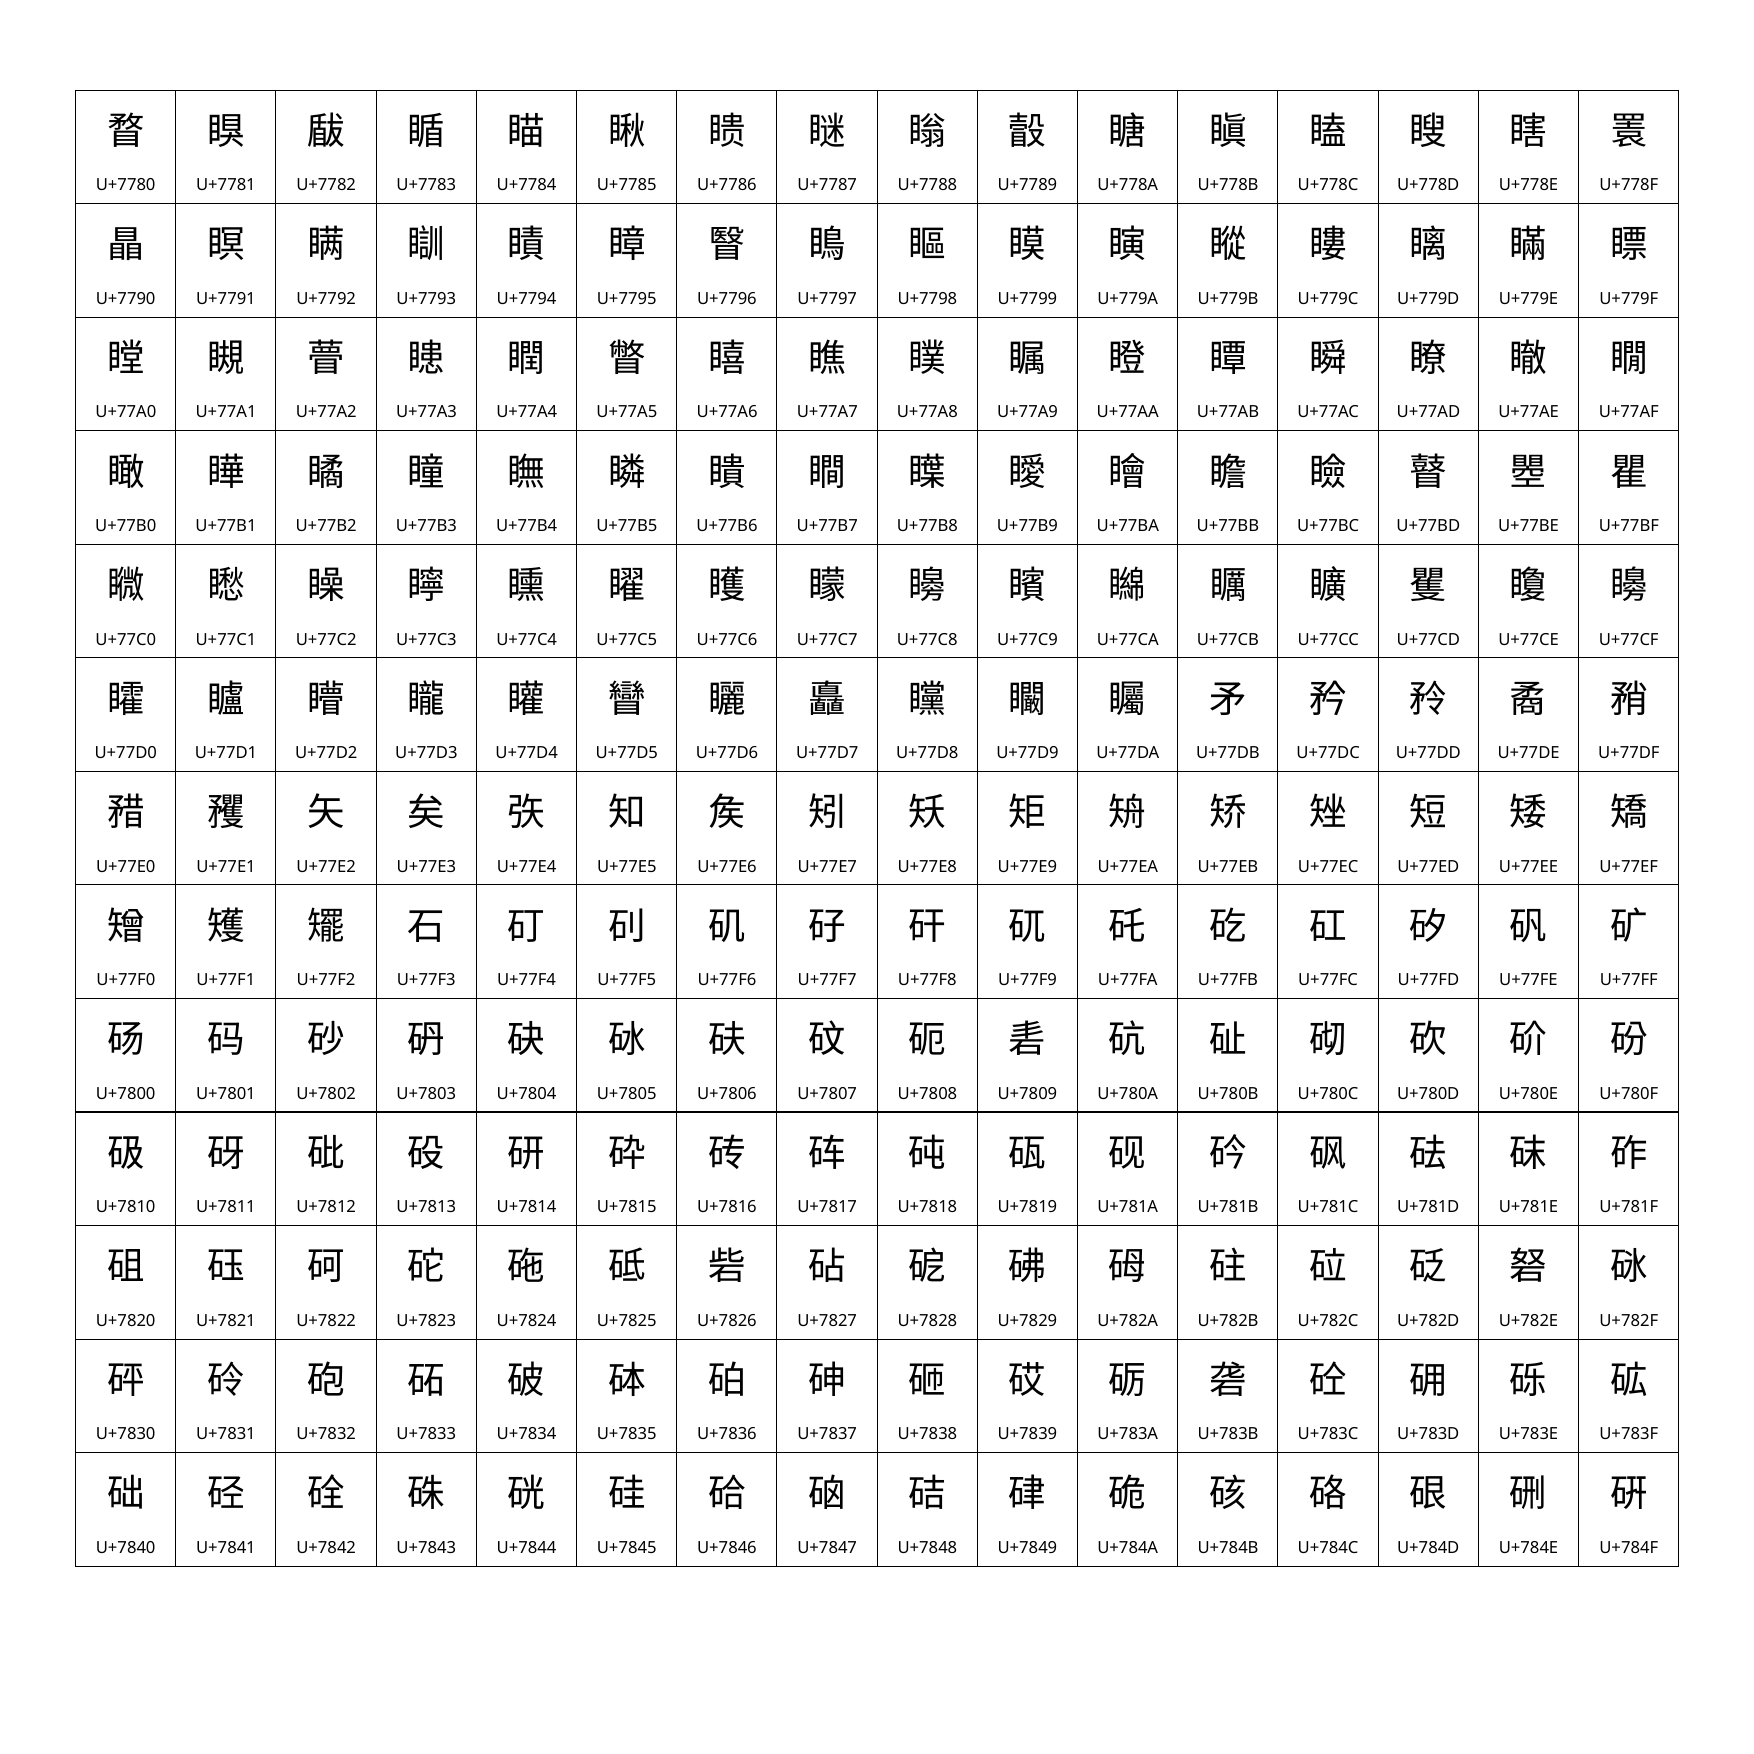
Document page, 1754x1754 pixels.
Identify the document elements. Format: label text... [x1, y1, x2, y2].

table_cell 矱 U+77F1 [176, 885, 275, 998]
table_cell 破 U+7834 [477, 1340, 576, 1452]
table_cell 硈 U+7848 [878, 1453, 977, 1566]
table_cell 矂 U+77C2 [276, 545, 376, 657]
table_cell 矚 U+77DA [1078, 658, 1177, 771]
table_cell 矷 U+77F7 [777, 885, 877, 998]
table_cell 硂 U+7842 [276, 1453, 376, 1566]
table_cell 矆 U+77C6 [677, 545, 776, 657]
table_cell 瞕 U+7795 [577, 204, 676, 317]
table_cell 砺 U+783A [1078, 1340, 1177, 1452]
table_cell 矹 U+77F9 [978, 885, 1077, 998]
table_cell 砹 U+7839 [978, 1340, 1077, 1452]
table_cell 矠 U+77E0 [76, 772, 175, 884]
table_cell 硆 U+7846 [677, 1453, 776, 1566]
table_cell 砇 U+7807 [777, 999, 877, 1111]
table_cell 砿 U+783F [1579, 1340, 1678, 1452]
table_cell 矰 U+77F0 [76, 885, 175, 998]
table_cell 瞤 U+77A4 [477, 318, 576, 430]
table_cell 砰 U+7830 [76, 1340, 175, 1452]
table_cell 矡 U+77E1 [176, 772, 275, 884]
table_cell 瞭 U+77AD [1379, 318, 1478, 430]
table_cell 硏 U+784F [1579, 1453, 1678, 1566]
table_cell 砏 U+780F [1579, 999, 1678, 1111]
table_cell 瞷 U+77B7 [777, 431, 877, 544]
table_cell 矨 U+77E8 [878, 772, 977, 884]
table_cell 矵 U+77F5 [577, 885, 676, 998]
table_cell 瞇 U+7787 [777, 91, 877, 203]
table_cell 砷 U+7837 [777, 1340, 877, 1452]
table_cell 硎 U+784E [1479, 1453, 1578, 1566]
table_cell 短 U+77ED [1379, 772, 1478, 884]
table_cell 石 U+77F3 [377, 885, 476, 998]
table_cell 砸 U+7838 [878, 1340, 977, 1452]
table_cell 砗 U+7817 [777, 1113, 877, 1225]
table_cell 瞮 U+77AE [1479, 318, 1578, 430]
table_cell 硋 U+784B [1178, 1453, 1277, 1566]
table_cell 瞰 U+77B0 [76, 431, 175, 544]
table_cell 瞛 U+779B [1178, 204, 1277, 317]
table_cell 砓 U+7813 [377, 1113, 476, 1225]
table_cell 瞨 U+77A8 [878, 318, 977, 430]
table_cell 矮 U+77EE [1479, 772, 1578, 884]
table_cell 瞳 U+77B3 [377, 431, 476, 544]
table_cell 矗 U+77D7 [777, 658, 877, 771]
table_cell 矬 U+77EC [1278, 772, 1378, 884]
table_cell 矃 U+77C3 [377, 545, 476, 657]
table_cell 矞 U+77DE [1479, 658, 1578, 771]
table_cell 矉 U+77C9 [978, 545, 1077, 657]
table_cell 瞓 U+7793 [377, 204, 476, 317]
table_cell 瞃 U+7783 [377, 91, 476, 203]
table_cell 硃 U+7843 [377, 1453, 476, 1566]
table_cell 硁 U+7841 [176, 1453, 275, 1566]
table_cell 瞴 U+77B4 [477, 431, 576, 544]
table_cell 矕 U+77D5 [577, 658, 676, 771]
table_cell 矍 U+77CD [1379, 545, 1478, 657]
table_cell 矢 U+77E2 [276, 772, 376, 884]
table_cell 矇 U+77C7 [777, 545, 877, 657]
table_cell 瞱 U+77B1 [176, 431, 275, 544]
table_cell 砆 U+7806 [677, 999, 776, 1111]
table_cell 研 U+7814 [477, 1113, 576, 1225]
table_cell 矌 U+77CC [1278, 545, 1378, 657]
table_cell 瞁 U+7781 [176, 91, 275, 203]
table_cell 矐 U+77D0 [76, 658, 175, 771]
table_cell 瞎 U+778E [1479, 91, 1578, 203]
table_cell 砃 U+7803 [377, 999, 476, 1111]
table_cell 砀 U+7800 [76, 999, 175, 1111]
table_cell 矋 U+77CB [1178, 545, 1277, 657]
table_cell 砐 U+7810 [76, 1113, 175, 1225]
table_cell 砼 U+783C [1278, 1340, 1378, 1452]
table_cell 砱 U+7831 [176, 1340, 275, 1452]
table_cell 瞧 U+77A7 [777, 318, 877, 430]
table_cell 瞾 U+77BE [1479, 431, 1578, 544]
table_cell 砂 U+7802 [276, 999, 376, 1111]
table_cell 矀 U+77C0 [76, 545, 175, 657]
table_cell 砚 U+781A [1078, 1113, 1177, 1225]
table_cell 砝 U+781D [1379, 1113, 1478, 1225]
table_cell 瞯 U+77AF [1579, 318, 1678, 430]
table_cell 砘 U+7818 [878, 1113, 977, 1225]
table_cell 矸 U+77F8 [878, 885, 977, 998]
table_cell 硉 U+7849 [978, 1453, 1077, 1566]
table_cell 砕 U+7815 [577, 1113, 676, 1225]
table_cell 瞑 U+7791 [176, 204, 275, 317]
table_cell 矯 U+77EF [1579, 772, 1678, 884]
table_cell 砑 U+7811 [176, 1113, 275, 1225]
table_cell 瞩 U+77A9 [978, 318, 1077, 430]
table_cell 瞞 U+779E [1479, 204, 1578, 317]
table_cell 砖 U+7816 [677, 1113, 776, 1225]
table_cell 砪 U+782A [1078, 1226, 1177, 1338]
table_cell 矖 U+77D6 [677, 658, 776, 771]
table_cell 砩 U+7829 [978, 1226, 1077, 1338]
table_cell 矙 U+77D9 [978, 658, 1077, 771]
table_cell 矾 U+77FE [1479, 885, 1578, 998]
table_cell 硄 U+7844 [477, 1453, 576, 1566]
table_cell 瞗 U+7797 [777, 204, 877, 317]
table_cell 瞵 U+77B5 [577, 431, 676, 544]
table_cell 砶 U+7836 [677, 1340, 776, 1452]
table_cell 瞹 U+77B9 [978, 431, 1077, 544]
table_cell 砌 U+780C [1278, 999, 1378, 1111]
table_cell 矔 U+77D4 [477, 658, 576, 771]
table_cell 瞙 U+7799 [978, 204, 1077, 317]
table_cell 瞍 U+778D [1379, 91, 1478, 203]
table_cell 砅 U+7805 [577, 999, 676, 1111]
table_cell 矎 U+77CE [1479, 545, 1578, 657]
table_cell 砋 U+780B [1178, 999, 1277, 1111]
table_cell 瞶 U+77B6 [677, 431, 776, 544]
table_cell 矒 U+77D2 [276, 658, 376, 771]
table_cell 瞽 U+77BD [1379, 431, 1478, 544]
table_cell 瞖 U+7796 [677, 204, 776, 317]
table_cell 砍 U+780D [1379, 999, 1478, 1111]
table_cell 矲 U+77F2 [276, 885, 376, 998]
table_cell 瞟 U+779F [1579, 204, 1678, 317]
table_cell 矤 U+77E4 [477, 772, 576, 884]
table_cell 矄 U+77C4 [477, 545, 576, 657]
table_cell 瞝 U+779D [1379, 204, 1478, 317]
table_cell 砊 U+780A [1078, 999, 1177, 1111]
table_cell 砉 U+7809 [978, 999, 1077, 1111]
table_cell 矁 U+77C1 [176, 545, 275, 657]
table_cell 砈 U+7808 [878, 999, 977, 1111]
table_cell 砯 U+782F [1579, 1226, 1678, 1338]
table_cell 矿 U+77FF [1579, 885, 1678, 998]
table_cell 矛 U+77DB [1178, 658, 1277, 771]
table_cell 砜 U+781C [1278, 1113, 1378, 1225]
table_cell 砡 U+7821 [176, 1226, 275, 1338]
table_cell 码 U+7801 [176, 999, 275, 1111]
table_cell 瞊 U+778A [1078, 91, 1177, 203]
table_cell 砥 U+7825 [577, 1226, 676, 1338]
table_cell 砳 U+7833 [377, 1340, 476, 1452]
table_cell 矪 U+77EA [1078, 772, 1177, 884]
table_cell 矶 U+77F6 [677, 885, 776, 998]
table_cell 瞜 U+779C [1278, 204, 1378, 317]
table_cell 砙 U+7819 [978, 1113, 1077, 1225]
table_cell 瞬 U+77AC [1278, 318, 1378, 430]
table_cell 砫 U+782B [1178, 1226, 1277, 1338]
table_cell 瞂 U+7782 [276, 91, 376, 203]
table_cell 矫 U+77EB [1178, 772, 1277, 884]
table_cell 砛 U+781B [1178, 1113, 1277, 1225]
table_cell 矟 U+77DF [1579, 658, 1678, 771]
table_cell 瞆 U+7786 [677, 91, 776, 203]
table_cell 矓 U+77D3 [377, 658, 476, 771]
table_cell 砻 U+783B [1178, 1340, 1277, 1452]
table_cell 瞸 U+77B8 [878, 431, 977, 544]
table_cell 硅 U+7845 [577, 1453, 676, 1566]
table_cell 砠 U+7820 [76, 1226, 175, 1338]
table_cell 知 U+77E5 [577, 772, 676, 884]
table_cell 瞦 U+77A6 [677, 318, 776, 430]
table_cell 瞔 U+7794 [477, 204, 576, 317]
table_cell 瞏 U+778F [1579, 91, 1678, 203]
table_cell 瞥 U+77A5 [577, 318, 676, 430]
table_cell 瞲 U+77B2 [276, 431, 376, 544]
table_cell 瞼 U+77BC [1278, 431, 1378, 544]
table_cell 砢 U+7822 [276, 1226, 376, 1338]
table_cell 砭 U+782D [1379, 1226, 1478, 1338]
table_cell 矺 U+77FA [1078, 885, 1177, 998]
table_cell 矈 U+77C8 [878, 545, 977, 657]
table_cell 砦 U+7826 [677, 1226, 776, 1338]
table_cell 砵 U+7835 [577, 1340, 676, 1452]
table_cell 瞄 U+7784 [477, 91, 576, 203]
table_cell 瞠 U+77A0 [76, 318, 175, 430]
table_cell 矝 U+77DD [1379, 658, 1478, 771]
table_cell 硇 U+7847 [777, 1453, 877, 1566]
table_cell 矅 U+77C5 [577, 545, 676, 657]
table_cell 砎 U+780E [1479, 999, 1578, 1111]
table_cell 瞣 U+77A3 [377, 318, 476, 430]
table_cell 砒 U+7812 [276, 1113, 376, 1225]
table_cell 砞 U+781E [1479, 1113, 1578, 1225]
table_cell 瞡 U+77A1 [176, 318, 275, 430]
table_cell 砲 U+7832 [276, 1340, 376, 1452]
table_cell 瞐 U+7790 [76, 204, 175, 317]
table_cell 砬 U+782C [1278, 1226, 1378, 1338]
table_cell 砟 U+781F [1579, 1113, 1678, 1225]
table_cell 矦 U+77E6 [677, 772, 776, 884]
table_cell 瞺 U+77BA [1078, 431, 1177, 544]
table_cell 瞅 U+7785 [577, 91, 676, 203]
table_cell 矻 U+77FB [1178, 885, 1277, 998]
table_cell 硍 U+784D [1379, 1453, 1478, 1566]
table_cell 瞫 U+77AB [1178, 318, 1277, 430]
table_cell 砤 U+7824 [477, 1226, 576, 1338]
table_cell 矼 U+77FC [1278, 885, 1378, 998]
table_cell 砾 U+783E [1479, 1340, 1578, 1452]
table_cell 瞈 U+7788 [878, 91, 977, 203]
table_cell 矩 U+77E9 [978, 772, 1077, 884]
table_cell 砨 U+7828 [878, 1226, 977, 1338]
table_cell 瞚 U+779A [1078, 204, 1177, 317]
table_cell 矊 U+77CA [1078, 545, 1177, 657]
table_cell 矘 U+77D8 [878, 658, 977, 771]
table_cell 砣 U+7823 [377, 1226, 476, 1338]
table_cell 矽 U+77FD [1379, 885, 1478, 998]
table_cell 矣 U+77E3 [377, 772, 476, 884]
table_cell 瞉 U+7789 [978, 91, 1077, 203]
table_cell 瞢 U+77A2 [276, 318, 376, 430]
table_cell 瞪 U+77AA [1078, 318, 1177, 430]
table_cell 硊 U+784A [1078, 1453, 1177, 1566]
table_cell 砮 U+782E [1479, 1226, 1578, 1338]
table_cell 砄 U+7804 [477, 999, 576, 1111]
table_cell 矑 U+77D1 [176, 658, 275, 771]
table_cell 矧 U+77E7 [777, 772, 877, 884]
table_cell 瞋 U+778B [1178, 91, 1277, 203]
table_cell 瞻 U+77BB [1178, 431, 1277, 544]
table_cell 础 U+7840 [76, 1453, 175, 1566]
table_cell 砽 U+783D [1379, 1340, 1478, 1452]
table_cell 瞀 U+7780 [76, 91, 175, 203]
table_cell 硌 U+784C [1278, 1453, 1378, 1566]
table_cell 瞿 U+77BF [1579, 431, 1678, 544]
table_cell 瞒 U+7792 [276, 204, 376, 317]
table_cell 矴 U+77F4 [477, 885, 576, 998]
table_cell 矏 U+77CF [1579, 545, 1678, 657]
table_cell 矜 U+77DC [1278, 658, 1378, 771]
table_cell 瞌 U+778C [1278, 91, 1378, 203]
table_cell 瞘 U+7798 [878, 204, 977, 317]
table_cell 砧 U+7827 [777, 1226, 877, 1338]
